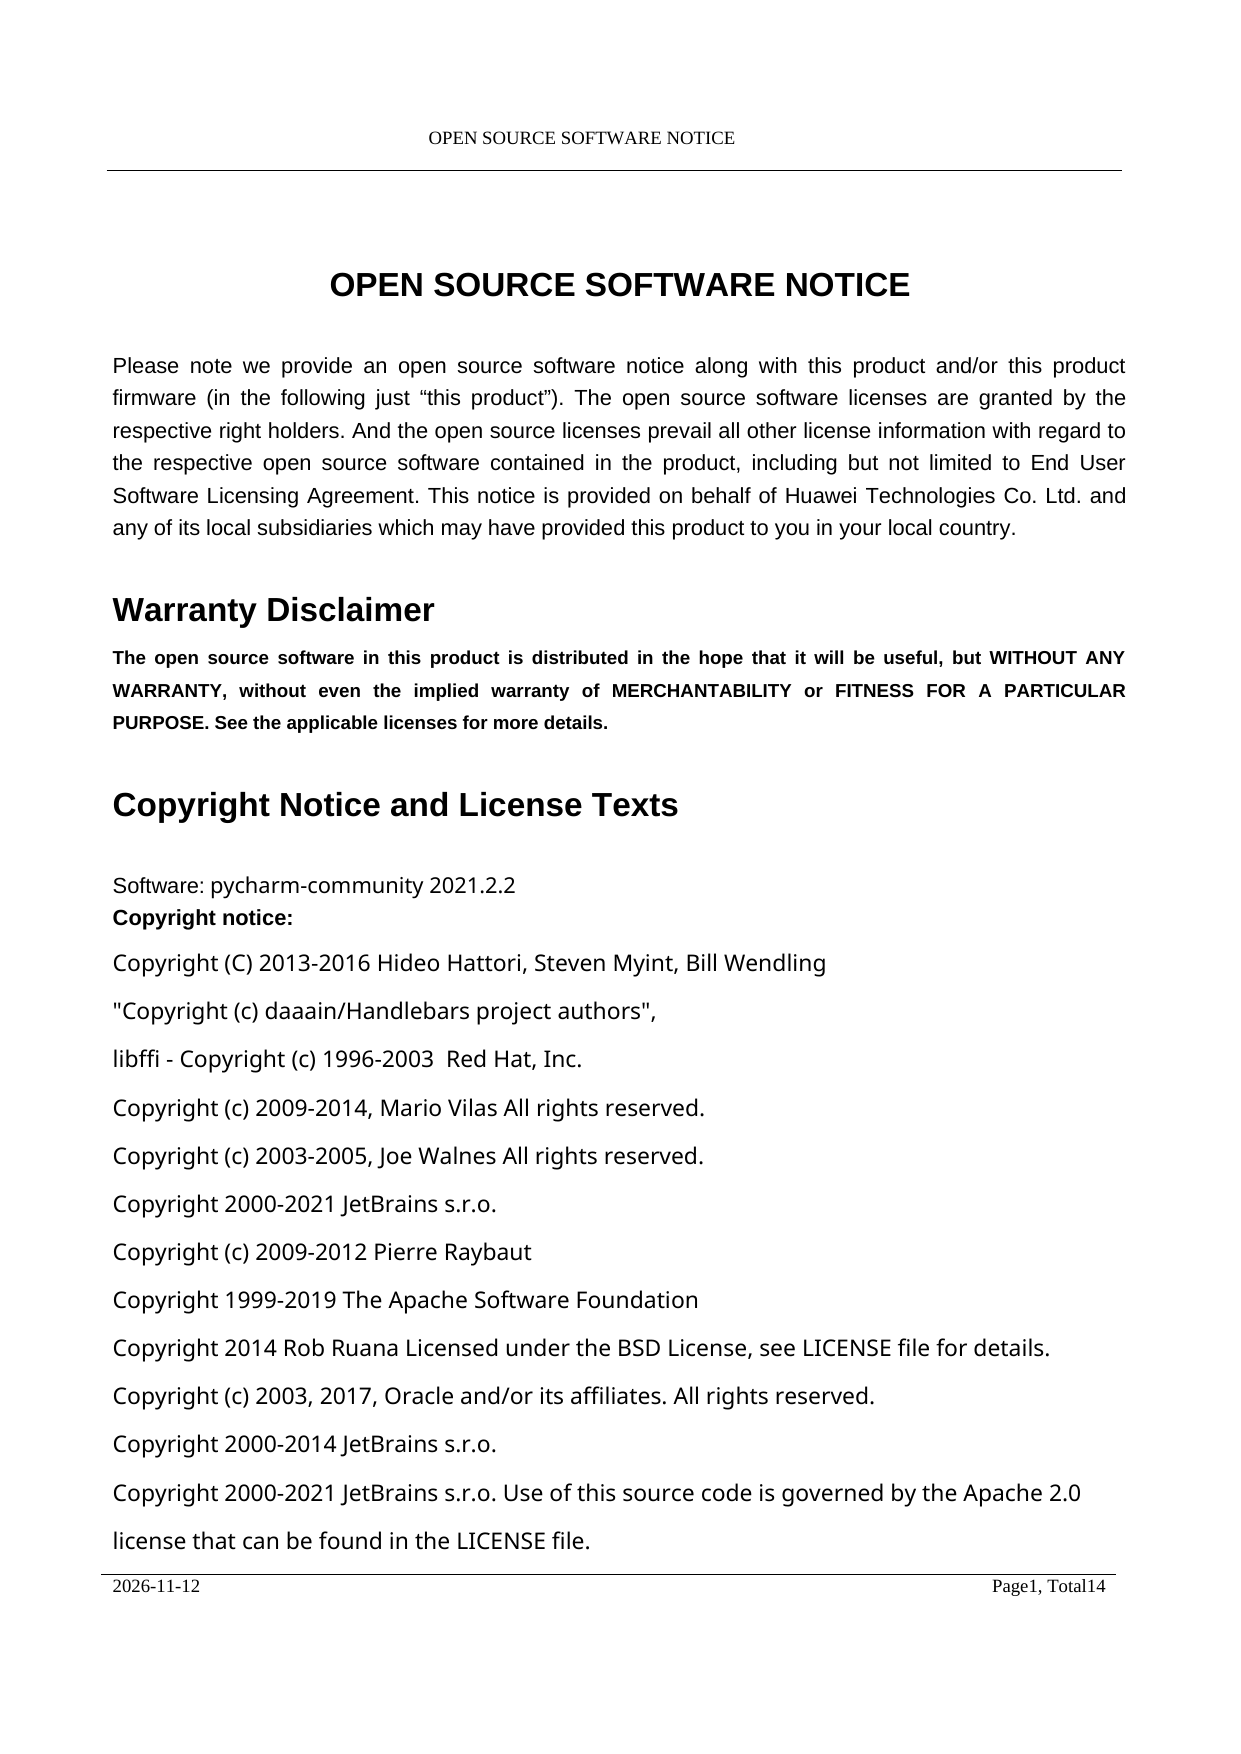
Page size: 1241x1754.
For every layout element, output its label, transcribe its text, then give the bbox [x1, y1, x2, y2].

text Copyright Notice and License Texts [112, 771, 1128, 836]
text Copyright notice: [112, 901, 1128, 934]
text Warranty Disclaimer [112, 576, 1128, 641]
text Copyright 1999-2019 The Apache Software Foundation [112, 1283, 1128, 1316]
text "Copyright (c) daaain/Handlebars project authors", [112, 995, 1128, 1027]
text libffi - Copyright (c) 1996-2003 Red Hat, Inc. [112, 1043, 1128, 1075]
text Copyright (c) 2009-2012 Pierre Raybaut [112, 1235, 1128, 1268]
text Copyright (c) 2009-2014, Mario Vilas All rights reserved. [112, 1091, 1128, 1123]
text Copyright 2000-2021 JetBrains s.r.o. [112, 1187, 1128, 1220]
text Copyright (C) 2013-2016 Hideo Hattori, Steven Myint, Bill Wendling [112, 947, 1128, 979]
text Copyright 2014 Rob Ruana Licensed under the BSD License, see LICENSE file for details. [112, 1332, 1128, 1364]
text Copyright 2000-2021 JetBrains s.r.o. Use of this source code is governed by the Apache 2.0 license that can be found in the LICENSE file. [112, 1476, 1128, 1557]
text Please note we provide an open source software notice along with this product and/or this product firmware (in the following just “this product”). The open source software licenses are granted by the respective right holders. And the open source licenses prevail all other license information with regard to the respective open source software contained in the product, including but not limited to End User Software Licensing Agreement. This notice is provided on behalf of Huawei Technologies Co. Ltd. and any of its local subsidiaries which may have provided this product to you in your local country. [112, 349, 1128, 544]
text OPEN SOURCE SOFTWARE NOTICE [112, 251, 1128, 316]
text The open source software in this product is distributed in the hope that it will be useful, but WITHOUT ANY WARRANTY, without even the implied warranty of MERCHANTABILITY or FITNESS FOR A PARTICULAR PURPOSE. See the applicable licenses for more details. [112, 641, 1128, 739]
text Copyright 2000-2014 JetBrains s.r.o. [112, 1428, 1128, 1460]
text Software: pycharm-community 2021.2.2 [112, 869, 1128, 901]
text Copyright (c) 2003, 2017, Oracle and/or its affiliates. All rights reserved. [112, 1380, 1128, 1412]
text Copyright (c) 2003-2005, Joe Walnes All rights reserved. [112, 1139, 1128, 1172]
